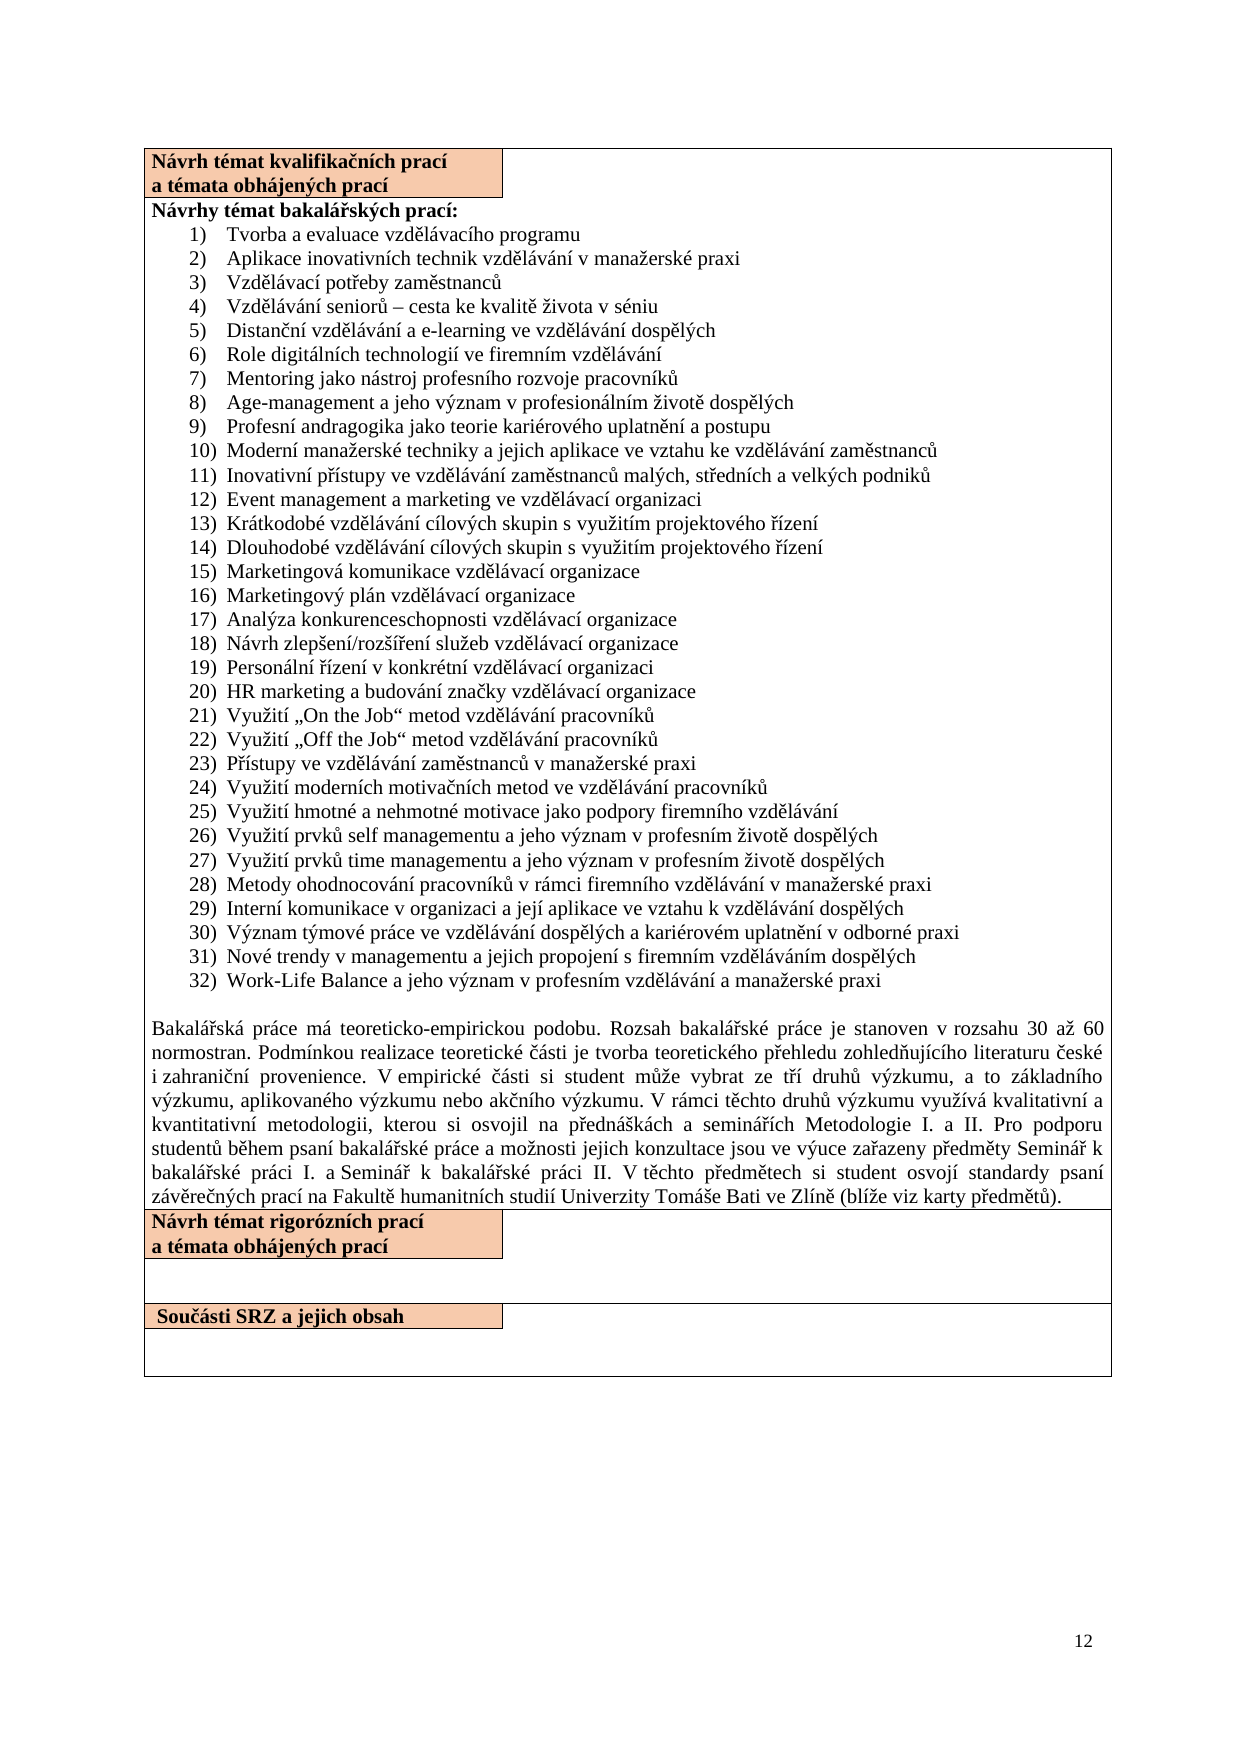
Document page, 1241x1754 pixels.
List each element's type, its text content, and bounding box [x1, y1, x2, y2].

table_cell Návrhy témat bakalářských prací: Tvorba a evaluace vzdělávacího programu Aplikace inovativních technik vzdělávání v manažerské praxi Vzdělávací potřeby zaměstnanců Vzdělávání seniorů – cesta ke kvalitě života v séniu Distanční vzdělávání a e-learning ve vzdělávání dospělých Role digitálních technologií ve firemním vzdělávání Mentoring jako nástroj profesního rozvoje pracovníků Age-management a jeho význam v profesionálním životě dospělých Profesní andragogika jako teorie kariérového uplatnění a postupu Moderní manažerské techniky a jejich aplikace ve vztahu ke vzdělávání zaměstnanců Inovativní přístupy ve vzdělávání zaměstnanců malých, středních a velkých podniků Event management a marketing ve vzdělávací organizaci Krátkodobé vzdělávání cílových skupin s využitím projektového řízení Dlouhodobé vzdělávání cílových skupin s využitím projektového řízení Marketingová komunikace vzdělávací organizace Marketingový plán vzdělávací organizace Analýza konkurenceschopnosti vzdělávací organizace Návrh zlepšení/rozšíření služeb vzdělávací organizace Personální řízení v konkrétní vzdělávací organizaci HR marketing a budování značky vzdělávací organizace Využití „On the Job“ metod vzdělávání pracovníků Využití „Off the Job“ metod vzdělávání pracovníků Přístupy ve vzdělávání zaměstnanců v manažerské praxi Využití moderních motivačních metod ve vzdělávání pracovníků Využití hmotné a nehmotné motivace jako podpory firemního vzdělávání Využití prvků self managementu a jeho význam v profesním životě dospělých Využití prvků time managementu a jeho význam v profesním životě dospělých Metody ohodnocování pracovníků v rámci firemního vzdělávání v manažerské praxi Interní komunikace v organizaci a její aplikace ve vztahu k vzdělávání dospělých Význam týmové práce ve vzdělávání dospělých a kariérovém uplatnění v odborné praxi Nové trendy v managementu a jejich propojení s firemním vzděláváním dospělých Work-Life Balance a jeho význam v profesním vzdělávání a manažerské praxi Bakalářská práce má teoreticko-empirickou podobu. Rozsah bakalářské práce je stanoven v rozsahu 30 až 60 normostran. Podmínkou realizace teoretické části je tvorba teoretického přehledu zohledňujícího literaturu české i zahraniční provenience. V empirické části si student může vybrat ze tří druhů výzkumu, a to základního výzkumu, aplikovaného výzkumu nebo akčního výzkumu. V rámci těchto druhů výzkumu využívá kvalitativní a kvantitativní metodologii, kterou si osvojil na přednáškách a seminářích Metodologie I. a II. Pro podporu studentů během psaní bakalářské práce a možnosti jejich konzultace jsou ve výuce zařazeny předměty Seminář k bakalářské práci I. a Seminář k bakalářské práci II. V těchto předmětech si student osvojí standardy psaní závěrečných prací na Fakultě humanitních studií Univerzity Tomáše Bati ve Zlíně (blíže viz karty předmětů). [145, 197, 1111, 1208]
table_cell Návrh témat kvalifikačních prací a témata obhájených prací [145, 149, 502, 197]
table_cell [145, 1328, 1111, 1376]
table_cell Součásti SRZ a jejich obsah [145, 1304, 502, 1328]
table_cell Návrh témat rigorózních prací a témata obhájených prací [145, 1210, 502, 1258]
table_cell [503, 149, 1111, 197]
table_cell [145, 1258, 1111, 1303]
table_cell [503, 1304, 1111, 1328]
table_cell [503, 1210, 1111, 1258]
